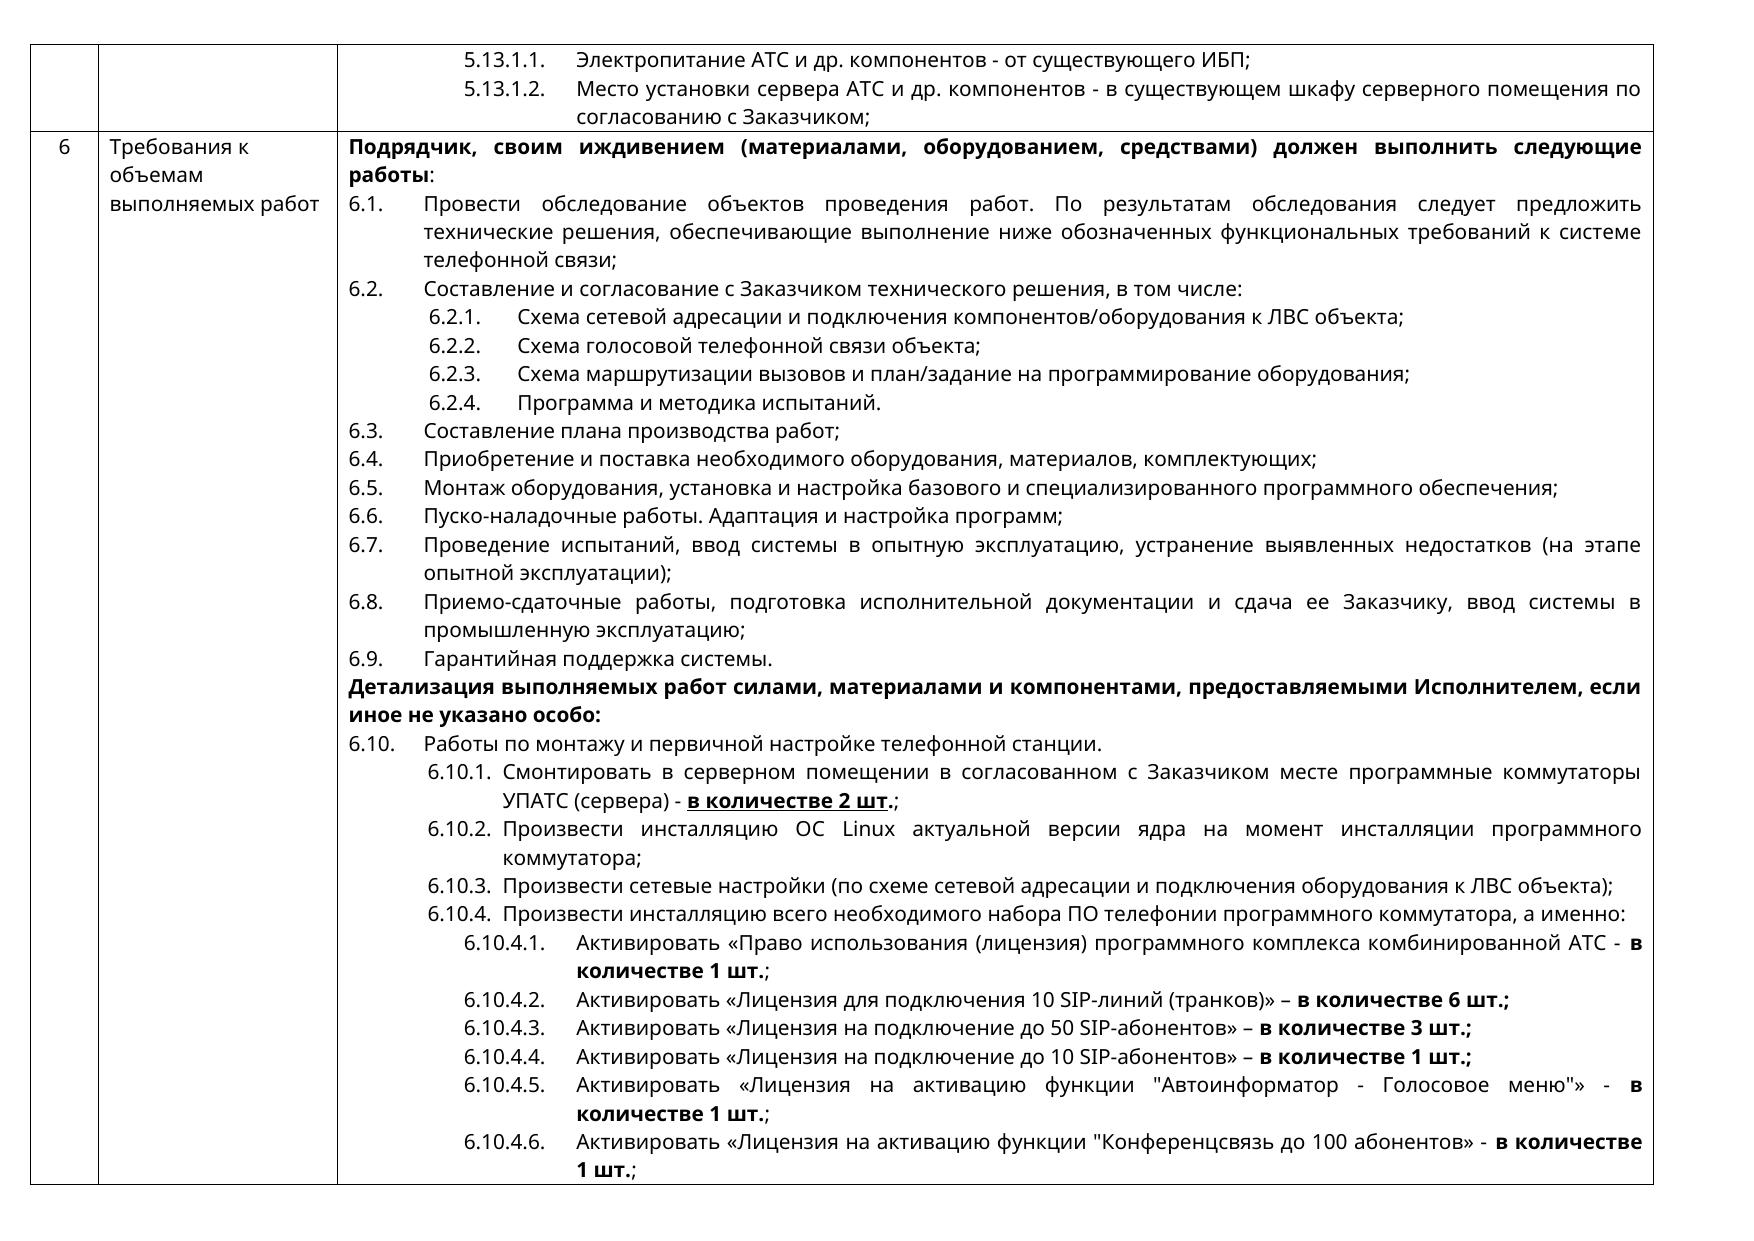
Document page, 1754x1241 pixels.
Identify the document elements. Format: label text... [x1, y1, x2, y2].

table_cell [99, 45, 337, 131]
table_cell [99, 132, 337, 1184]
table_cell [338, 132, 1653, 1184]
table_cell 5 [31, 45, 98, 131]
table_cell 6 [31, 132, 98, 1184]
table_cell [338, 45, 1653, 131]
